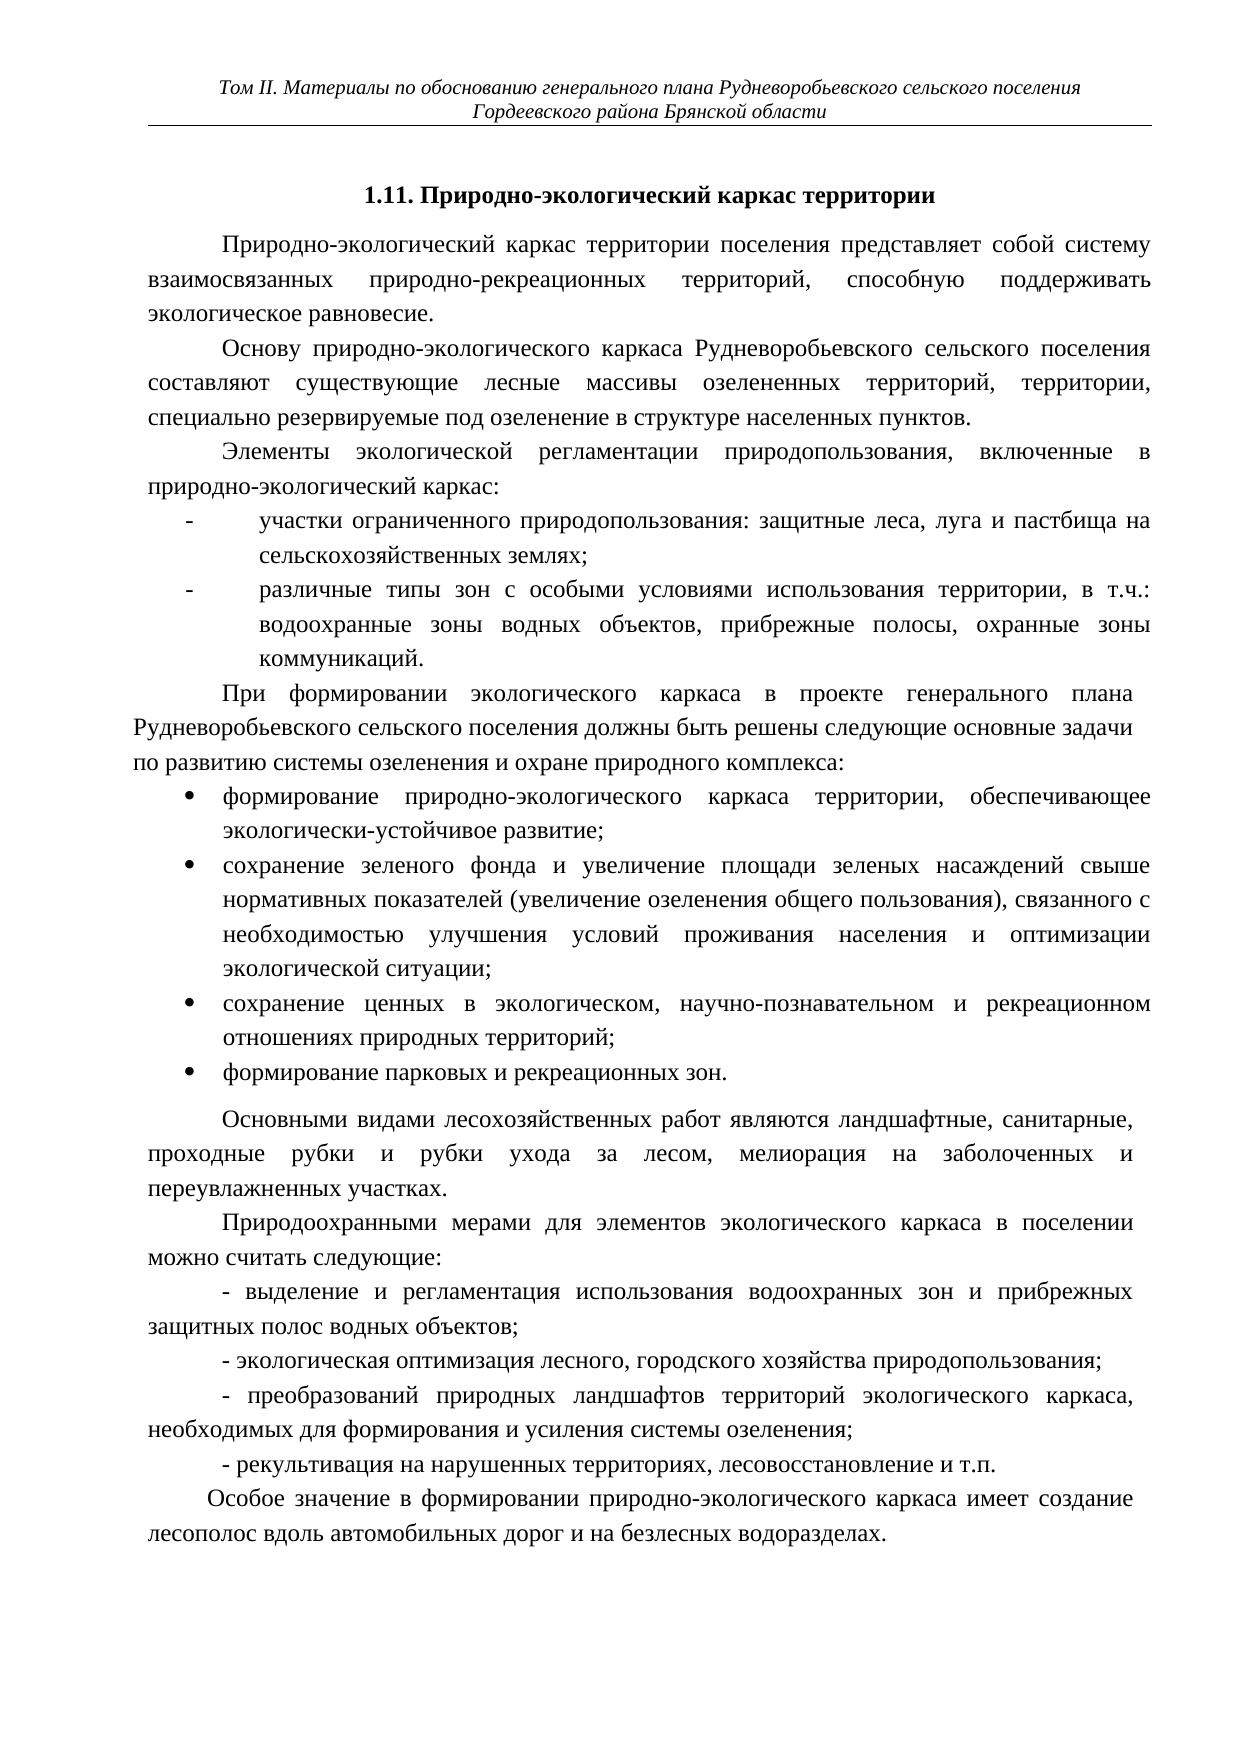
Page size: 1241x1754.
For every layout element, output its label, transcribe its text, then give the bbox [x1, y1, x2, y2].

list формирование парковых и рекреационных зон. [185, 1057, 1152, 1086]
list сохранение зеленого фонда и увеличение площади зеленых насаждений свыше нормативных показателей (увеличение озеленения общего пользования), связанного с необходимостью улучшения условий проживания населения и оптимизации экологической ситуации; [185, 850, 1152, 982]
text - выделение и регламентация использования водоохранных зон и прибрежных защитных полос водных объектов; [148, 1276, 1134, 1339]
list различные типы зон с особыми условиями использования территории, в т.ч.: водоохранные зоны водных объектов, прибрежные полосы, охранные зоны коммуникаций. [185, 574, 1152, 672]
text Элементы экологической регламентации природопользования, включенные в природно-экологический каркас: [148, 436, 1152, 499]
text - рекультивация на нарушенных территориях, лесовосстановление и т.п. [148, 1449, 1134, 1477]
text Природоохранными мерами для элементов экологического каркаса в поселении можно считать следующие: [148, 1207, 1134, 1271]
text Основными видами лесохозяйственных работ являются ландшафтные, санитарные, проходные рубки и рубки ухода за лесом, мелиорация на заболоченных и переувлажненных участках. [148, 1104, 1134, 1202]
text - преобразований природных ландшафтов территорий экологического каркаса, необходимых для формирования и усиления системы озеленения; [148, 1380, 1134, 1443]
list участки ограниченного природопользования: защитные леса, луга и пастбища на сельскохозяйственных землях; [185, 505, 1152, 568]
text Природно-экологический каркас территории поселения представляет собой систему взаимосвязанных природно-рекреационных территорий, способную поддерживать экологическое равновесие. [148, 229, 1152, 327]
text При формировании экологического каркаса в проекте генерального плана Рудневоробьевского сельского поселения должны быть решены следующие основные задачи по развитию системы озеленения и охране природного комплекса: [133, 678, 1134, 775]
list сохранение ценных в экологическом, научно-познавательном и рекреационном отношениях природных территорий; [185, 988, 1152, 1051]
text - экологическая оптимизация лесного, городского хозяйства природопользования; [148, 1345, 1134, 1374]
text Основу природно-экологического каркаса Рудневоробьевского сельского поселения составляют существующие лесные массивы озелененных территорий, территории, специально резервируемые под озеленение в структуре населенных пунктов. [148, 333, 1152, 431]
text Особое значение в формировании природно-экологического каркаса имеет создание лесополос вдоль автомобильных дорог и на безлесных водоразделах. [148, 1483, 1134, 1546]
list формирование природно-экологического каркаса территории, обеспечивающее экологически-устойчивое развитие; [185, 781, 1152, 844]
subtitle 1.11. Природно-экологический каркас территории [148, 180, 1152, 209]
